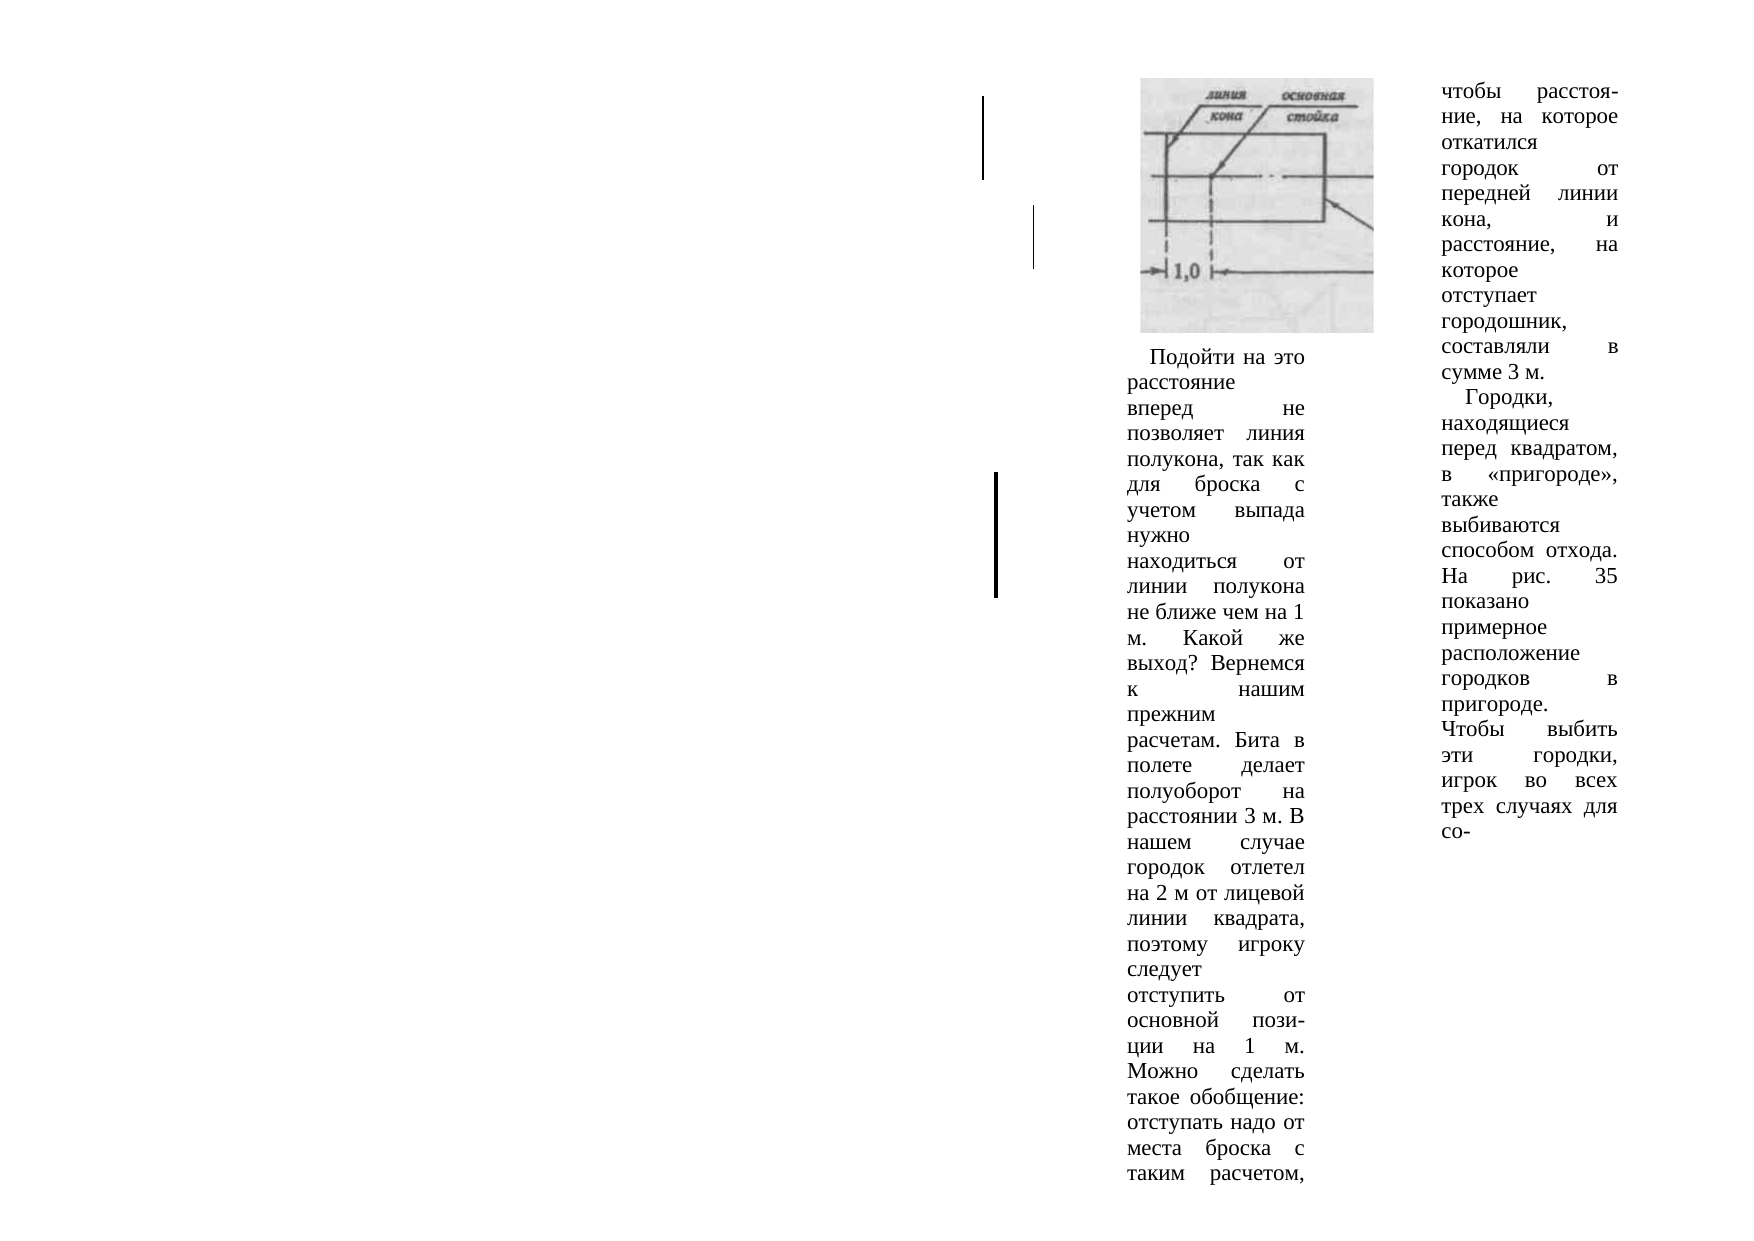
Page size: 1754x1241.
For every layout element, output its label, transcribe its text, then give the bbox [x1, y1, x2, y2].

text Городки, находящиеся перед квадратом, в «пригороде», также выбиваются способом отхода. На рис. 35 показано примерное расположение городков в пригороде. Чтобы выбить эти городки, игрок во всех трех случаях для со- [1441, 384, 1618, 844]
text Подойти на это расстояние вперед не позволяет линия полукона, так как для броска с учетом выпада нужно находиться от линии полукона не ближе чем на 1 м. Какой же выход? Вернемся к нашим прежним расчетам. Бита в полете делает полуоборот на расстоянии 3 м. В нашем случае городок отлетел на 2 м от лицевой линии квадрата, поэтому игроку следует отступить от основной позиции на 1 м. Можно сделать такое обобщение: отступать надо от места броска с таким расчетом, чтобы расстояние, на которое откатился городок от передней линии кона, и расстояние, на которое отступает городошник, составляли в сумме 3 м. [1441, 78, 1618, 384]
picture [1140, 78, 1374, 333]
text Подойти на это расстояние вперед не позволяет линия полукона, так как для броска с учетом выпада нужно находиться от линии полукона не ближе чем на 1 м. Какой же выход? Вернемся к нашим прежним расчетам. Бита в полете делает полуоборот на расстоянии 3 м. В нашем случае городок отлетел на 2 м от лицевой линии квадрата, поэтому игроку следует отступить от основной позиции на 1 м. Можно сделать такое обобщение: отступать надо от места броска с таким расчетом, чтобы расстояние, на которое откатился городок от передней линии кона, и расстояние, на которое отступает городошник, составляли в сумме 3 м. [1127, 344, 1305, 1186]
